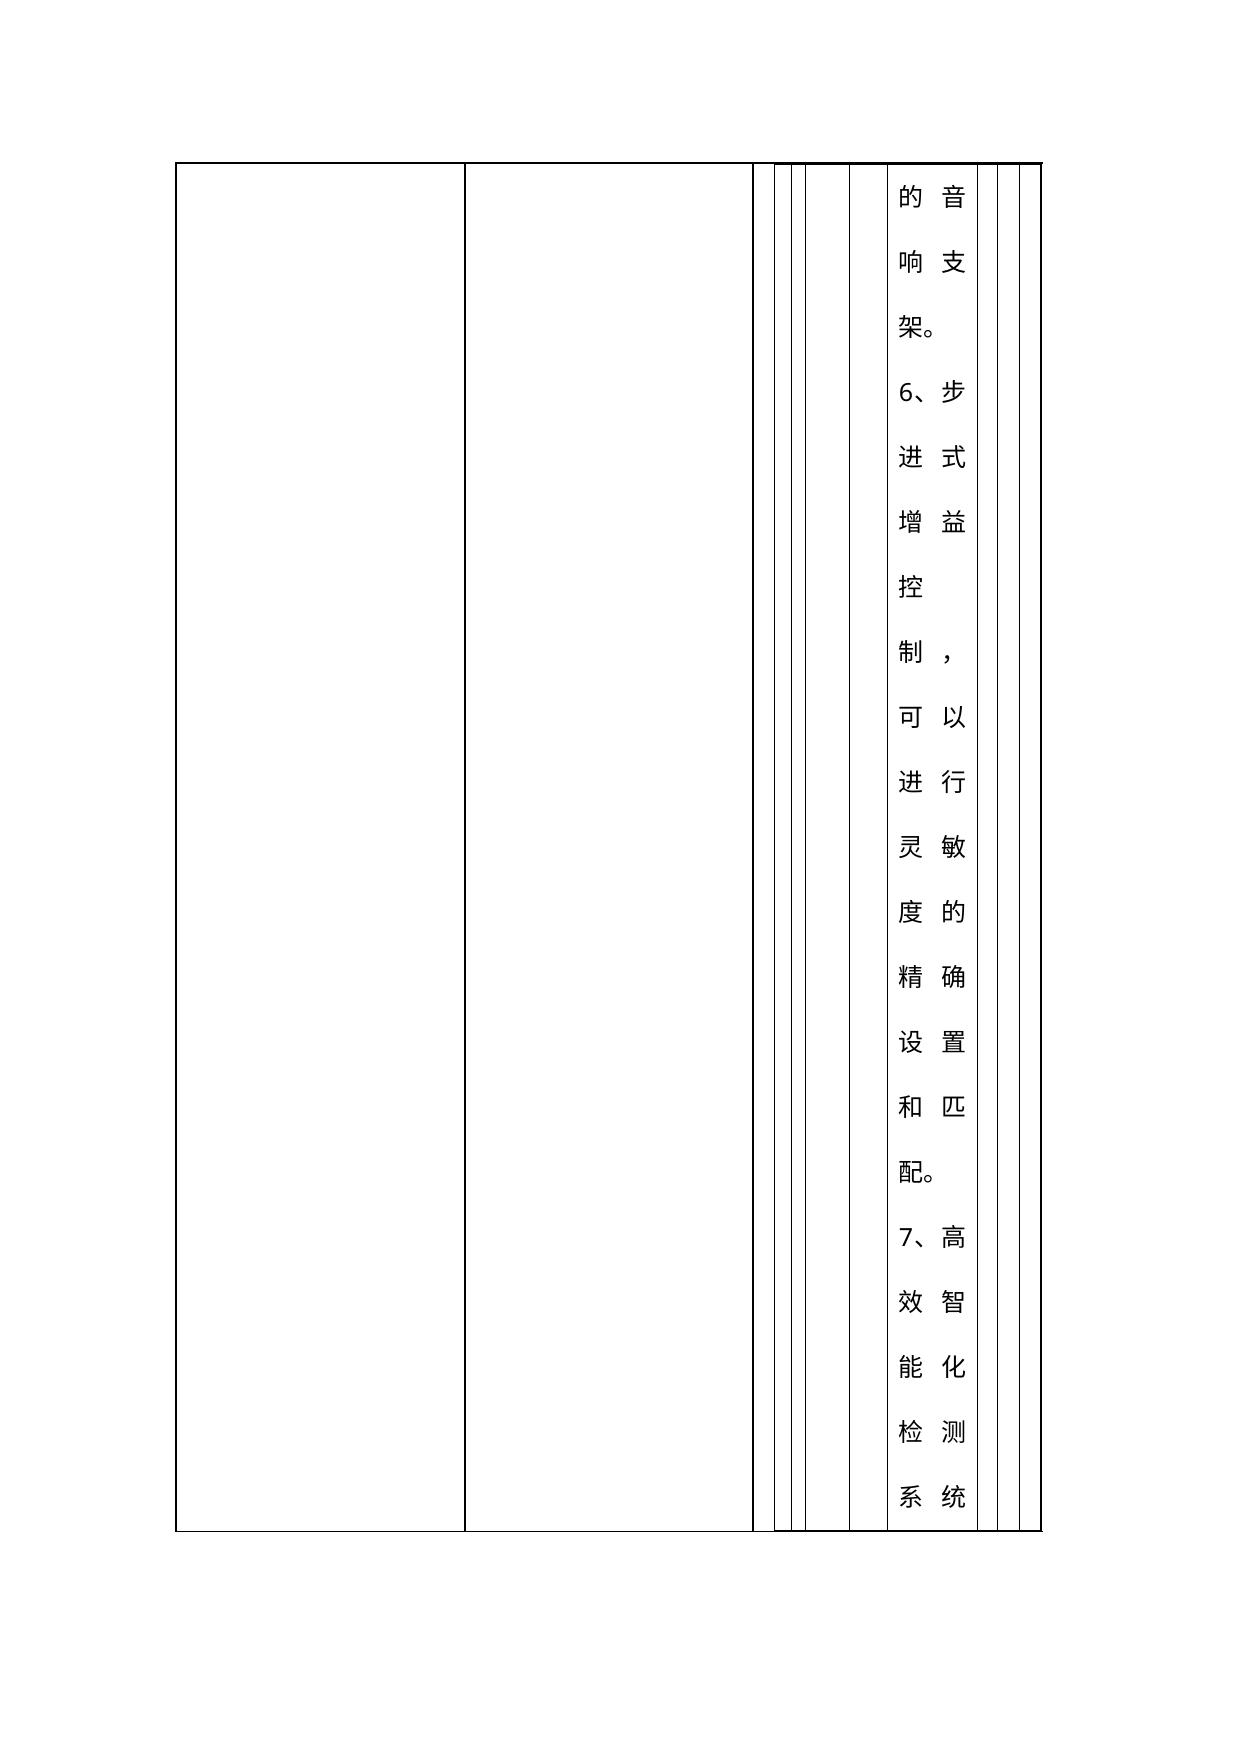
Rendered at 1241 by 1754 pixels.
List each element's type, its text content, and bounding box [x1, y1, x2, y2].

table_cell [754, 164, 774, 1531]
table_cell [806, 165, 849, 1530]
table_cell [850, 165, 887, 1530]
table_cell [177, 164, 464, 1531]
table_cell [888, 165, 977, 1530]
table_cell [978, 165, 997, 1530]
table_cell [775, 165, 791, 1530]
table_cell 1 [466, 164, 752, 1531]
table_cell [792, 165, 805, 1530]
table_cell [1020, 165, 1040, 1530]
